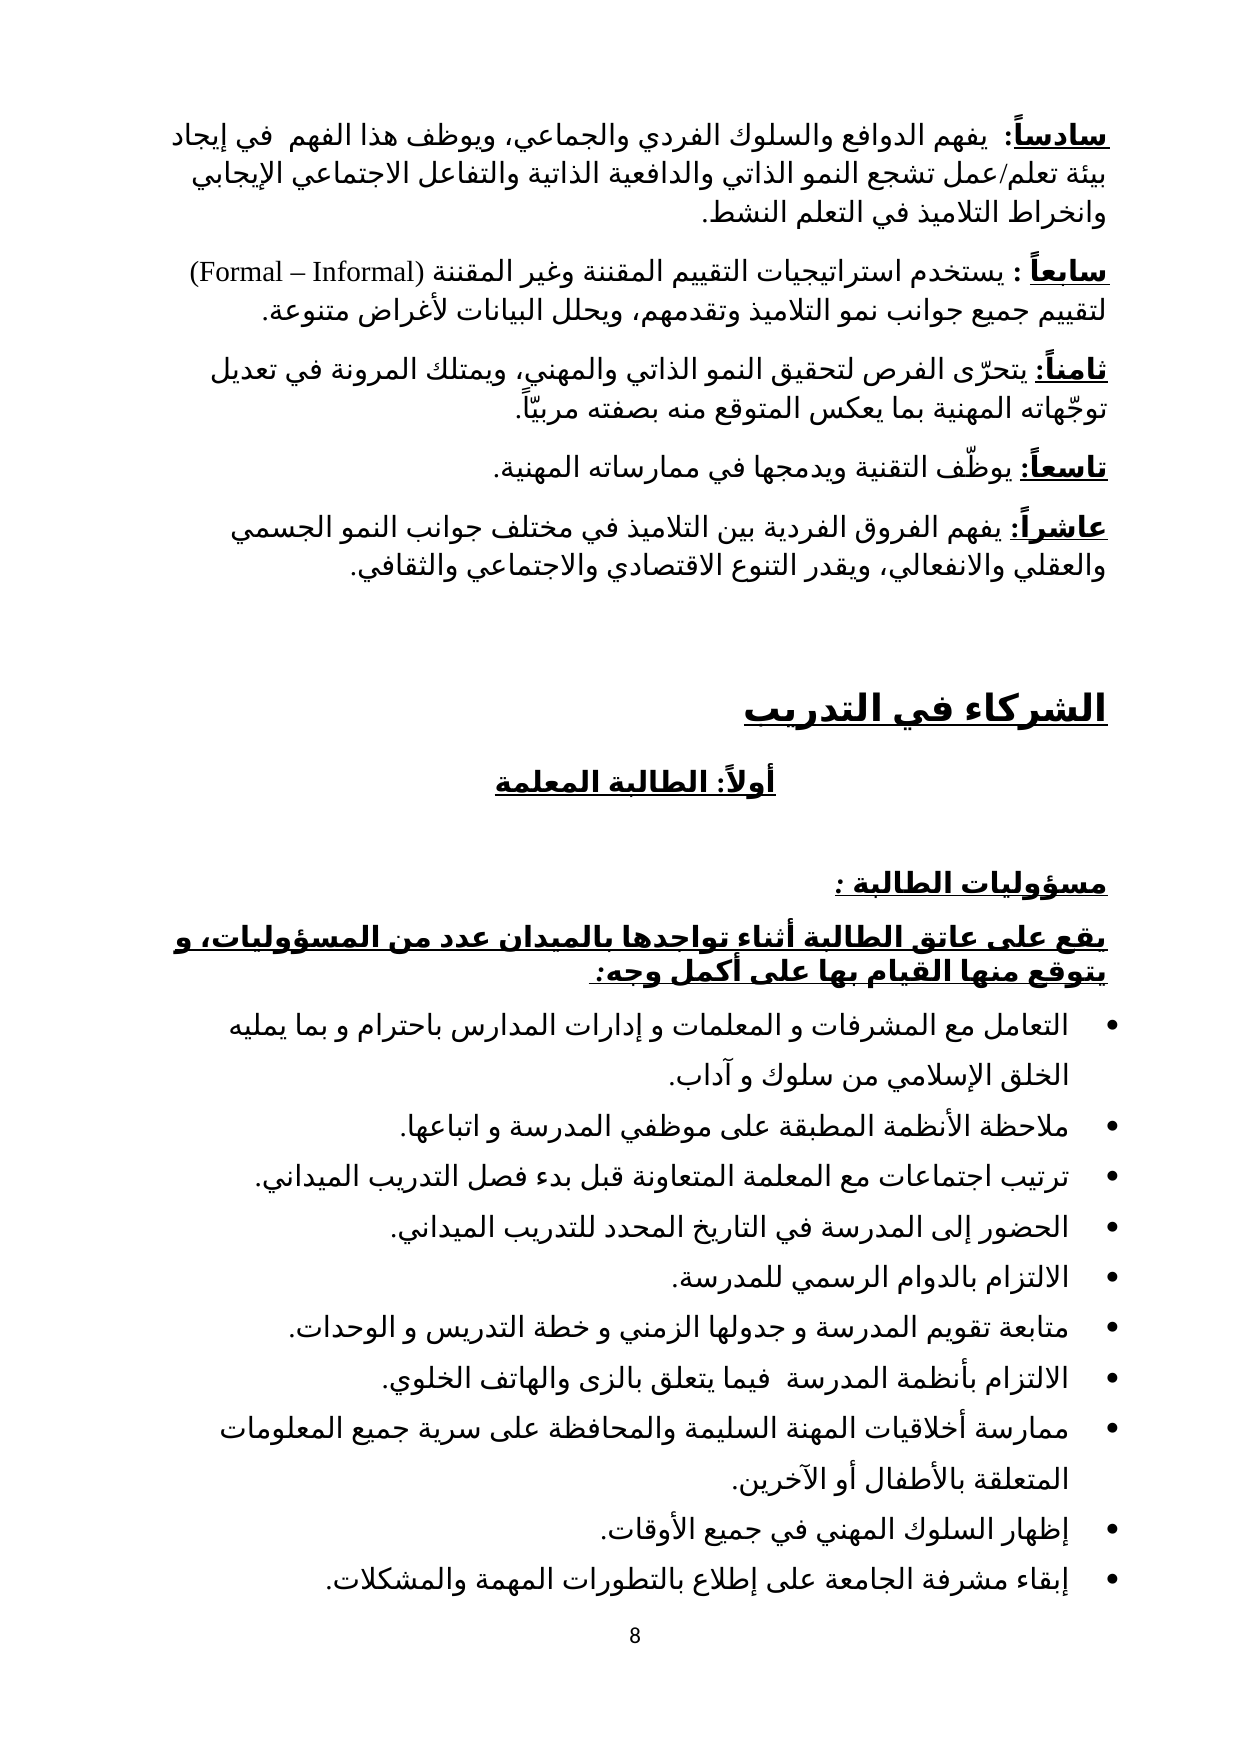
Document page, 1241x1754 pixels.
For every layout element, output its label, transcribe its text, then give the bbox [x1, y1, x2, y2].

list ممارسة أخلاقيات المهنة السليمة والمحافظة على سرية جميع المعلومات المتعلقة بالأطفال أو الآخرين. [162, 1411, 1107, 1495]
text سادساً: يفهم الدوافع والسلوك الفردي والجماعي، ويوظف هذا الفهم في إيجاد بيئة تعلم/عمل تشجع النمو الذاتي والدافعية الذاتية والتفاعل الاجتماعي الإيجابي وانخراط التلاميذ في التعلم النشط. [162, 118, 1107, 229]
list إبقاء مشرفة الجامعة على إطلاع بالتطورات المهمة والمشكلات. [162, 1562, 1107, 1596]
list إظهار السلوك المهني في جميع الأوقات. [162, 1512, 1107, 1546]
list ترتيب اجتماعات مع المعلمة المتعاونة قبل بدء فصل التدريب الميداني. [162, 1159, 1107, 1193]
text الشركاء في التدريب [162, 686, 1107, 729]
list الحضور إلى المدرسة في التاريخ المحدد للتدريب الميداني. [162, 1210, 1107, 1243]
list الالتزام بأنظمة المدرسة فيما يتعلق بالزى والهاتف الخلوي. [162, 1361, 1107, 1394]
list ملاحظة الأنظمة المطبقة على موظفي المدرسة و اتباعها. [162, 1109, 1107, 1142]
text ثامناً: يتحرّى الفرص لتحقيق النمو الذاتي والمهني، ويمتلك المرونة في تعديل توجّهاته المهنية بما يعكس المتوقع منه بصفته مربيّاً. [162, 352, 1107, 424]
text تاسعاً: يوظّف التقنية ويدمجها في ممارساته المهنية. [162, 450, 1107, 484]
list الالتزام بالدوام الرسمي للمدرسة. [162, 1260, 1107, 1294]
text مسؤوليات الطالبة : [162, 866, 1107, 899]
text أولاً: الطالبة المعلمة [162, 765, 1107, 799]
list متابعة تقويم المدرسة و جدولها الزمني و خطة التدريس و الوحدات. [162, 1311, 1107, 1344]
list التعامل مع المشرفات و المعلمات و إدارات المدارس باحترام و بما يمليه الخلق الإسلامي من سلوك و آداب. [162, 1008, 1107, 1092]
text يقع على عاتق الطالبة أثناء تواجدها بالميدان عدد من المسؤوليات، و يتوقع منها القيام بها على أكمل وجه: [162, 920, 1107, 987]
text سابعاً : يستخدم استراتيجيات التقييم المقننة وغير المقننة (Formal – Informal) لتقييم جميع جوانب نمو التلاميذ وتقدمهم، ويحلل البيانات لأغراض متنوعة. [162, 254, 1107, 327]
text عاشراً: يفهم الفروق الفردية بين التلاميذ في مختلف جوانب النمو الجسمي والعقلي والانفعالي، ويقدر التنوع الاقتصادي والاجتماعي والثقافي. [162, 510, 1107, 582]
